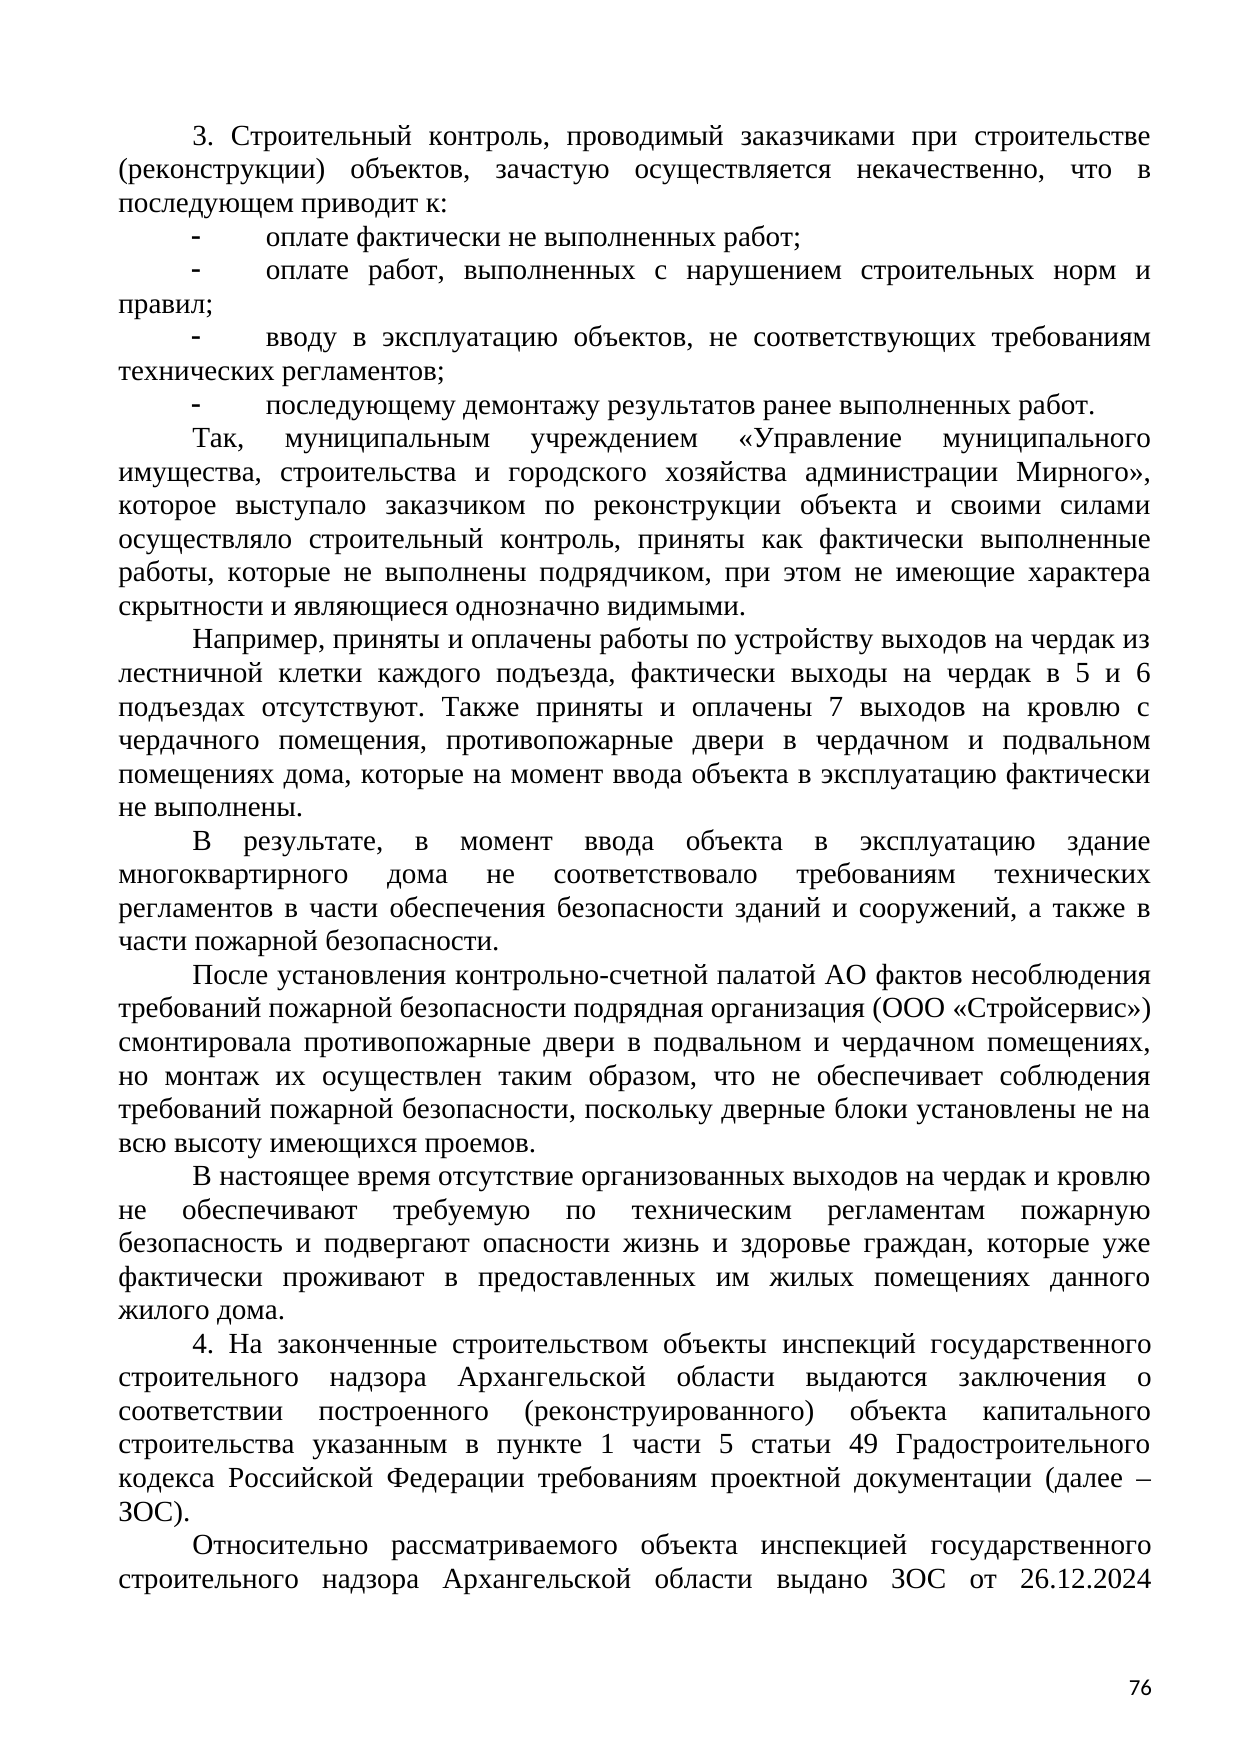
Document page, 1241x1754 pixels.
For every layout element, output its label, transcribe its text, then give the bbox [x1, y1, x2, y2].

list вводу в эксплуатацию объектов, не соответствующих требованиям технических регламентов; [118, 319, 1152, 387]
list последующему демонтажу результатов ранее выполненных работ. [118, 387, 1152, 420]
text В результате, в момент ввода объекта в эксплуатацию здание многоквартирного дома не соответствовало требованиям технических регламентов в части обеспечения безопасности зданий и сооружений, а также в части пожарной безопасности. [118, 823, 1152, 957]
text Например, приняты и оплачены работы по устройству выходов на чердак из лестничной клетки каждого подъезда, фактически выходы на чердак в 5 и 6 подъездах отсутствуют. Также приняты и оплачены 7 выходов на кровлю с чердачного помещения, противопожарные двери в чердачном и подвальном помещениях дома, которые на момент ввода объекта в эксплуатацию фактически не выполнены. [118, 622, 1152, 823]
list оплате фактически не выполненных работ; [118, 219, 1152, 252]
text 3. Строительный контроль, проводимый заказчиками при строительстве (реконструкции) объектов, зачастую осуществляется некачественно, что в последующем приводит к: [118, 118, 1152, 219]
list оплате работ, выполненных с нарушением строительных норм и правил; [118, 252, 1152, 319]
text В настоящее время отсутствие организованных выходов на чердак и кровлю не обеспечивают требуемую по техническим регламентам пожарную безопасность и подвергают опасности жизнь и здоровье граждан, которые уже фактически проживают в предоставленных им жилых помещениях данного жилого дома. [118, 1158, 1152, 1326]
text После установления контрольно-счетной палатой АО фактов несоблюдения требований пожарной безопасности подрядная организация (ООО «Стройсервис») смонтировала противопожарные двери в подвальном и чердачном помещениях, но монтаж их осуществлен таким образом, что не обеспечивает соблюдения требований пожарной безопасности, поскольку дверные блоки установлены не на всю высоту имеющихся проемов. [118, 957, 1152, 1158]
text 4. На законченные строительством объекты инспекций государственного строительного надзора Архангельской области выдаются заключения о соответствии построенного (реконструированного) объекта капитального строительства указанным в пункте 1 части 5 статьи 49 Градостроительного кодекса Российской Федерации требованиям проектной документации (далее – ЗОС). [118, 1326, 1152, 1527]
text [118, 1527, 1152, 1594]
text Так, муниципальным учреждением «Управление муниципального имущества, строительства и городского хозяйства администрации Мирного», которое выступало заказчиком по реконструкции объекта и своими силами осуществляло строительный контроль, приняты как фактически выполненные работы, которые не выполнены подрядчиком, при этом не имеющие характера скрытности и являющиеся однозначно видимыми. [118, 420, 1152, 622]
